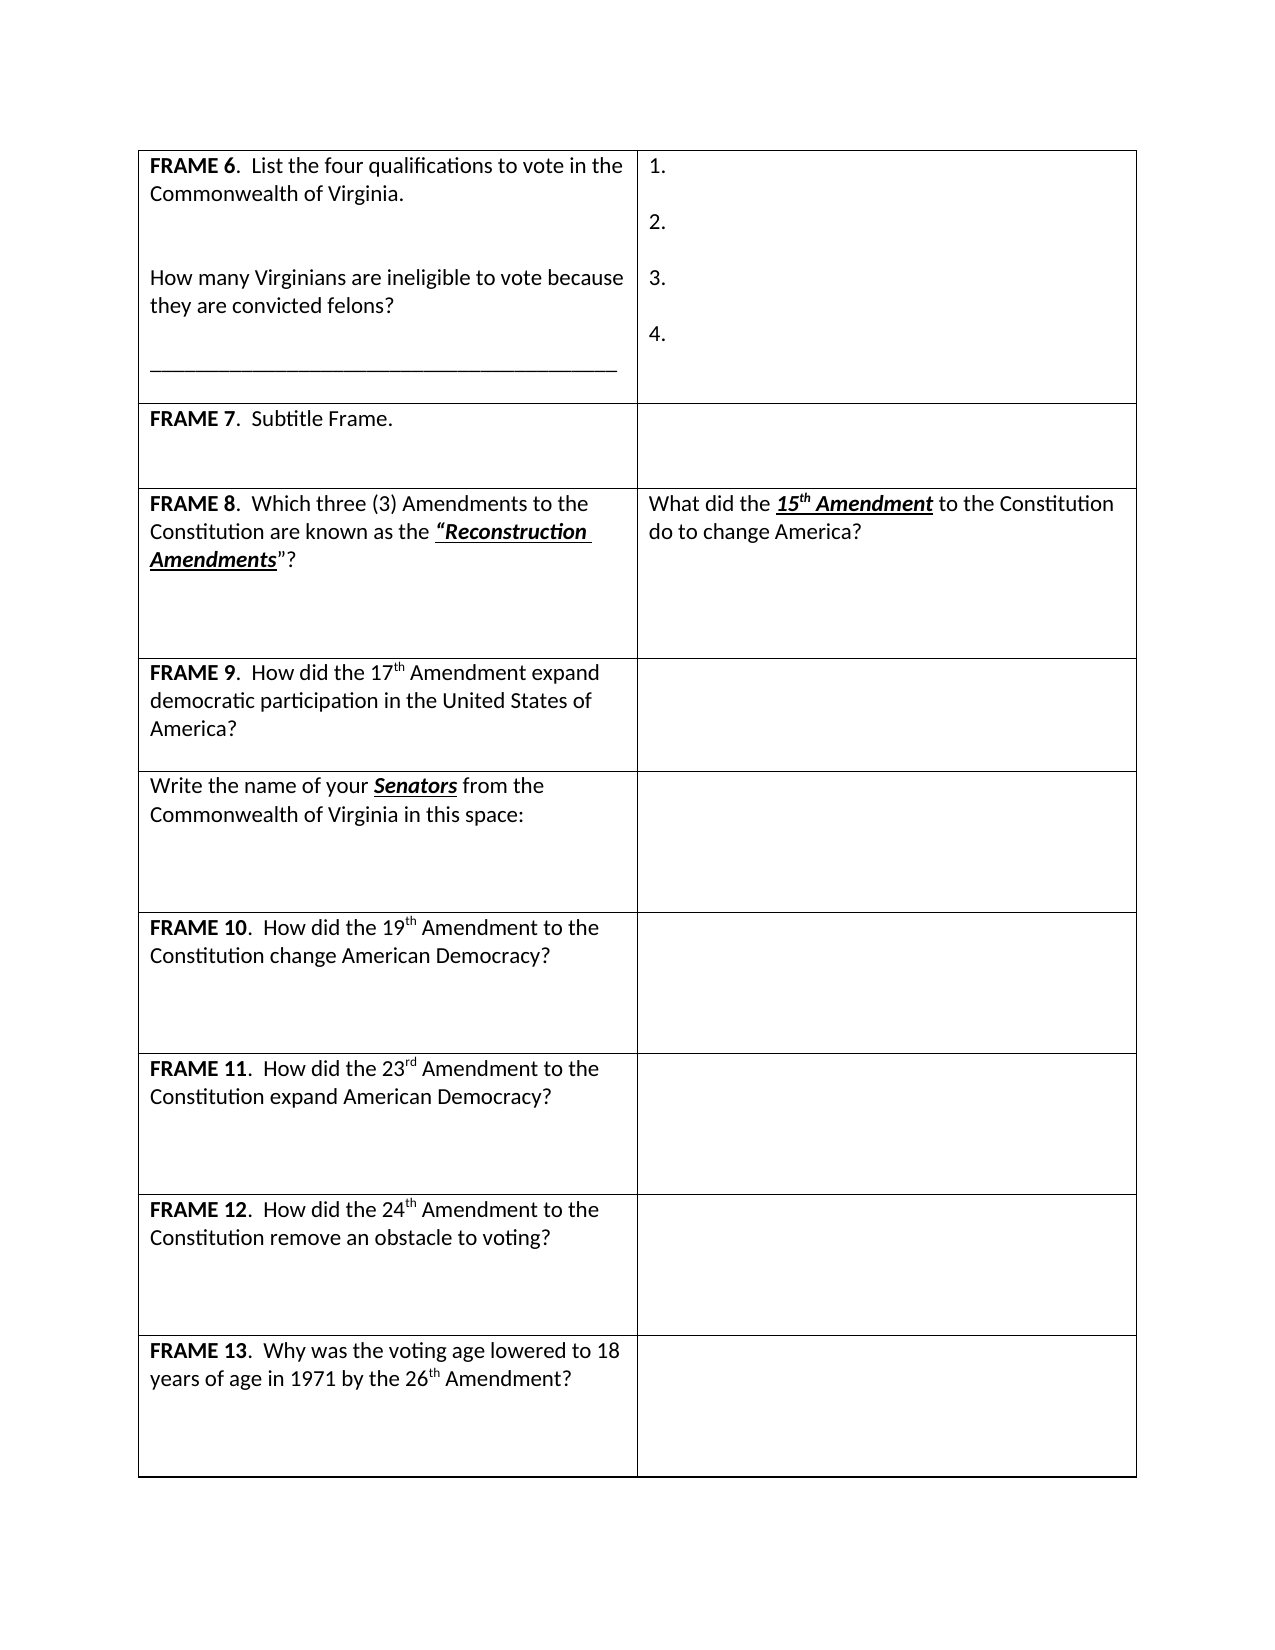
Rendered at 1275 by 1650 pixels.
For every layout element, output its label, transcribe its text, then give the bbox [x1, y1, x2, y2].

table_cell FRAME 6. List the four qualifications to vote in the Commonwealth of Virginia. How many Virginians are ineligible to vote because they are convicted felons? _________________________________________ [139, 151, 637, 403]
table_cell Write the name of your Senators from the Commonwealth of Virginia in this space: [139, 772, 637, 912]
table_cell [638, 659, 1136, 771]
table_cell [638, 913, 1136, 1053]
table_cell FRAME 9. How did the 17th Amendment expand democratic participation in the United States of America? [139, 659, 637, 771]
table_cell FRAME 13. Why was the voting age lowered to 18 years of age in 1971 by the 26th Amendment? [139, 1336, 637, 1476]
table_cell FRAME 12. How did the 24th Amendment to the Constitution remove an obstacle to voting? [139, 1195, 637, 1335]
table_cell FRAME 11. How did the 23rd Amendment to the Constitution expand American Democracy? [139, 1054, 637, 1194]
table_cell [638, 1054, 1136, 1194]
table_cell FRAME 8. Which three (3) Amendments to the Constitution are known as the “Reconstruction Amendments”? [139, 489, 637, 657]
table_cell [638, 772, 1136, 912]
table_cell 1. 2. 3. 4. [638, 151, 1136, 403]
table_cell FRAME 10. How did the 19th Amendment to the Constitution change American Democracy? [139, 913, 637, 1053]
table_cell FRAME 7. Subtitle Frame. [139, 404, 637, 488]
table_cell [638, 404, 1136, 488]
table_cell [638, 1336, 1136, 1476]
table_cell What did the 15th Amendment to the Constitution do to change America? [638, 489, 1136, 657]
table_cell [638, 1195, 1136, 1335]
